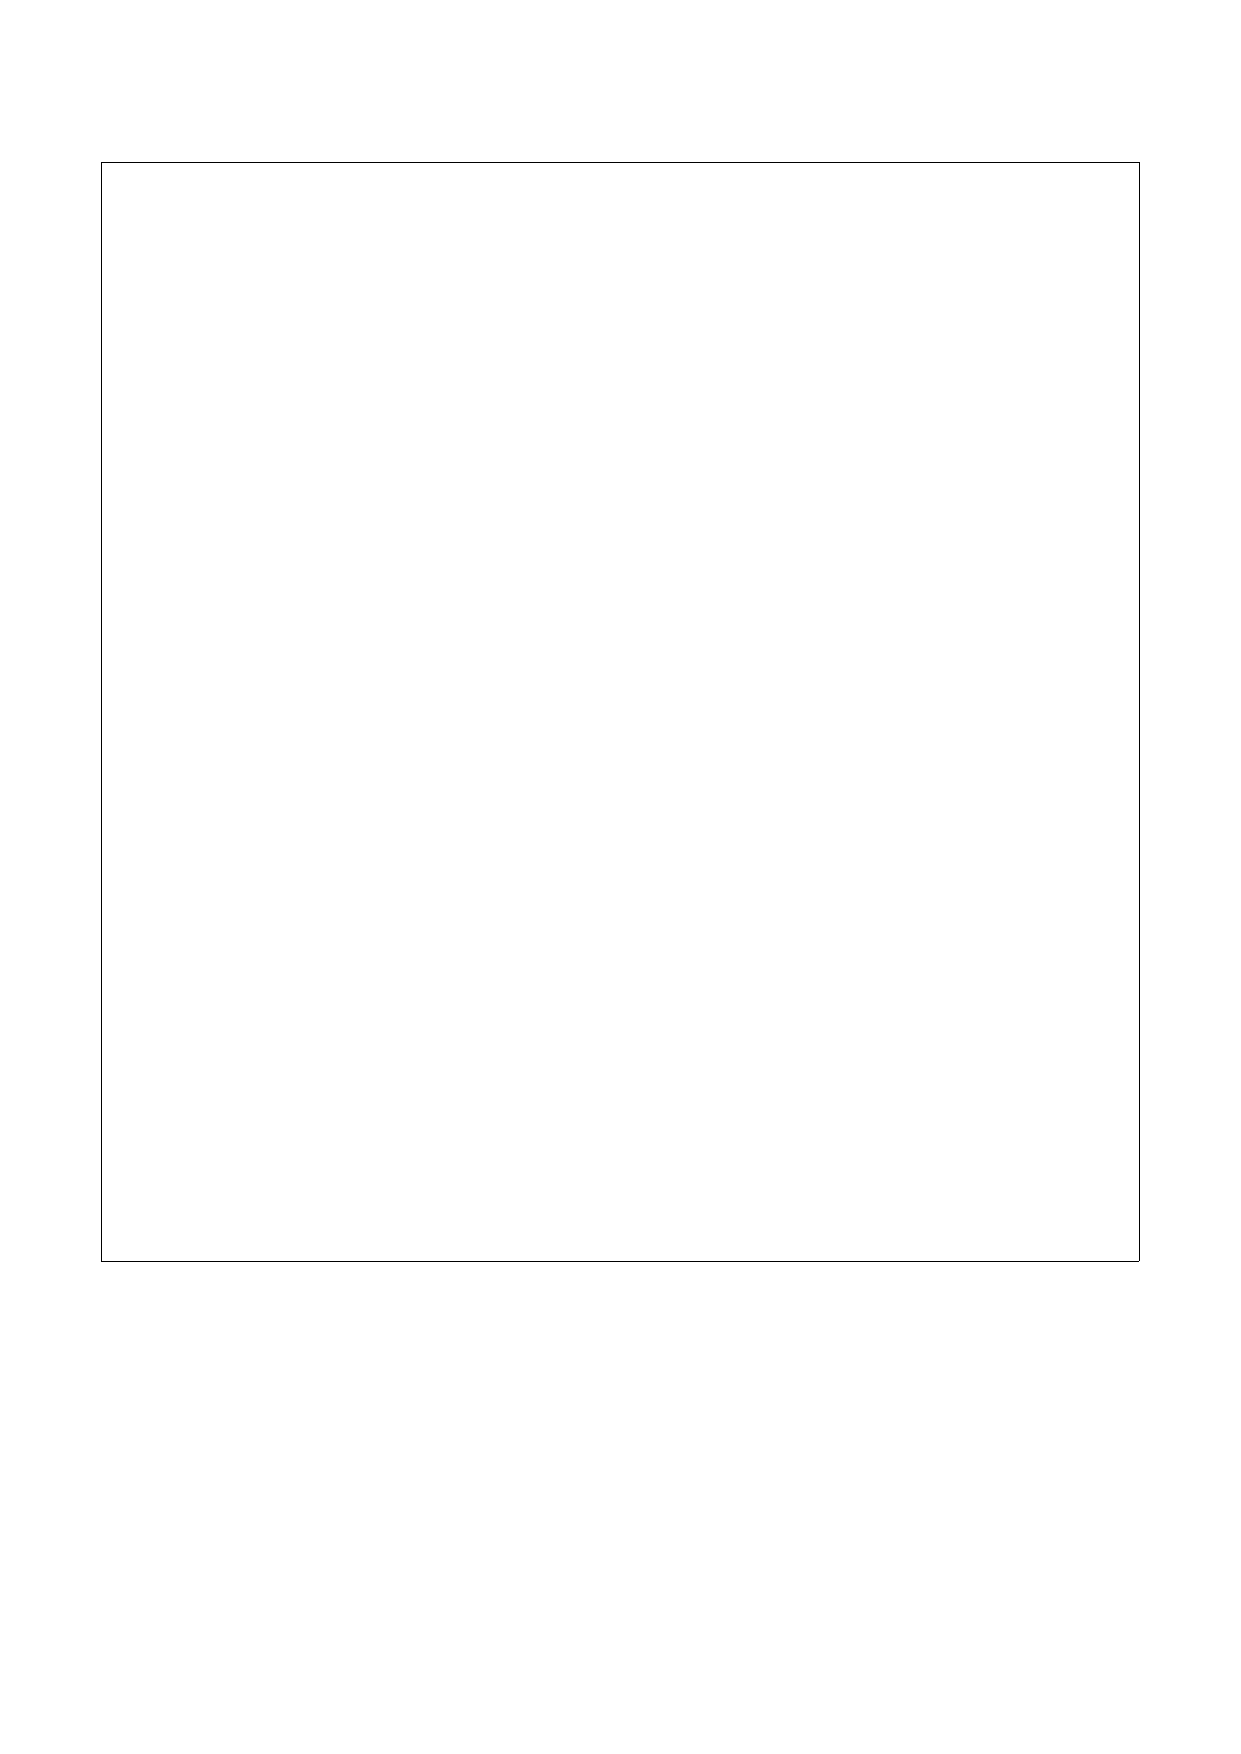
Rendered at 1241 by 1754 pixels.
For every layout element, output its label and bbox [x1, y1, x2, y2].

table_header [102, 163, 1139, 1261]
